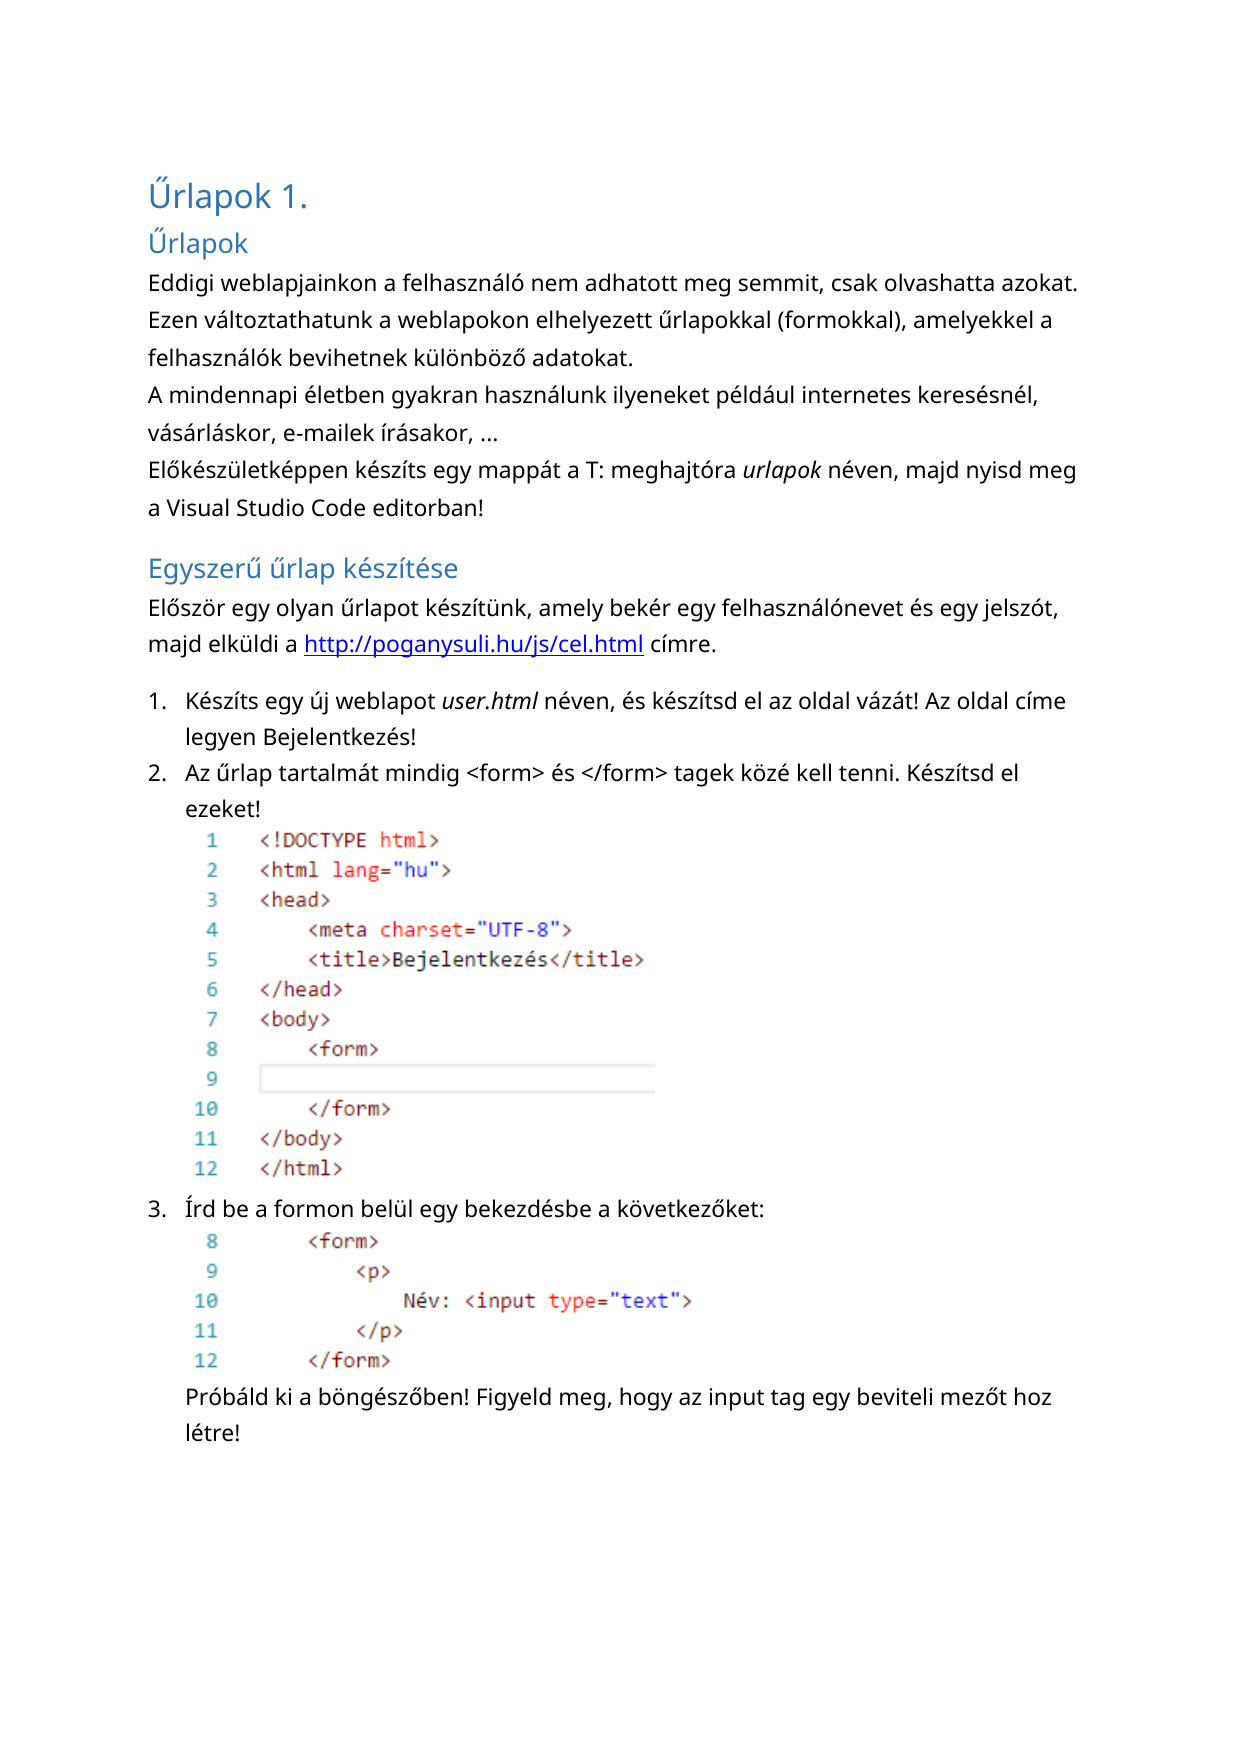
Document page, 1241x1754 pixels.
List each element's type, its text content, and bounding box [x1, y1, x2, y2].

list Eddigi weblapjainkon a felhasználó nem adhatott meg semmit, csak olvashatta azokat. [148, 267, 1093, 298]
subtitle Egyszerű űrlap készítése [148, 550, 1093, 587]
picture [184, 1228, 701, 1377]
list Készíts egy új weblapot user.html néven, és készítsd el az oldal vázát! Az oldal címe legyen Bejelentkezés! [148, 685, 1093, 752]
list Előkészületképpen készíts egy mappát a T: meghajtóra urlapok néven, majd nyisd meg a Visual Studio Code editorban! [148, 454, 1093, 523]
subtitle Űrlapok [148, 224, 1093, 261]
list A mindennapi életben gyakran használunk ilyeneket például internetes keresésnél, vásárláskor, e-mailek írásakor, ... [148, 379, 1093, 448]
subtitle Űrlapok 1. [148, 173, 1093, 218]
picture [184, 828, 655, 1185]
text Először egy olyan űrlapot készítünk, amely bekér egy felhasználónevet és egy jelszót, majd elküldi a http://poganysuli.hu/js/cel.html címre. [148, 592, 1093, 659]
list Ezen változtathatunk a weblapokon elhelyezett űrlapokkal (formokkal), amelyekkel a felhasználók bevihetnek különböző adatokat. [148, 304, 1093, 373]
